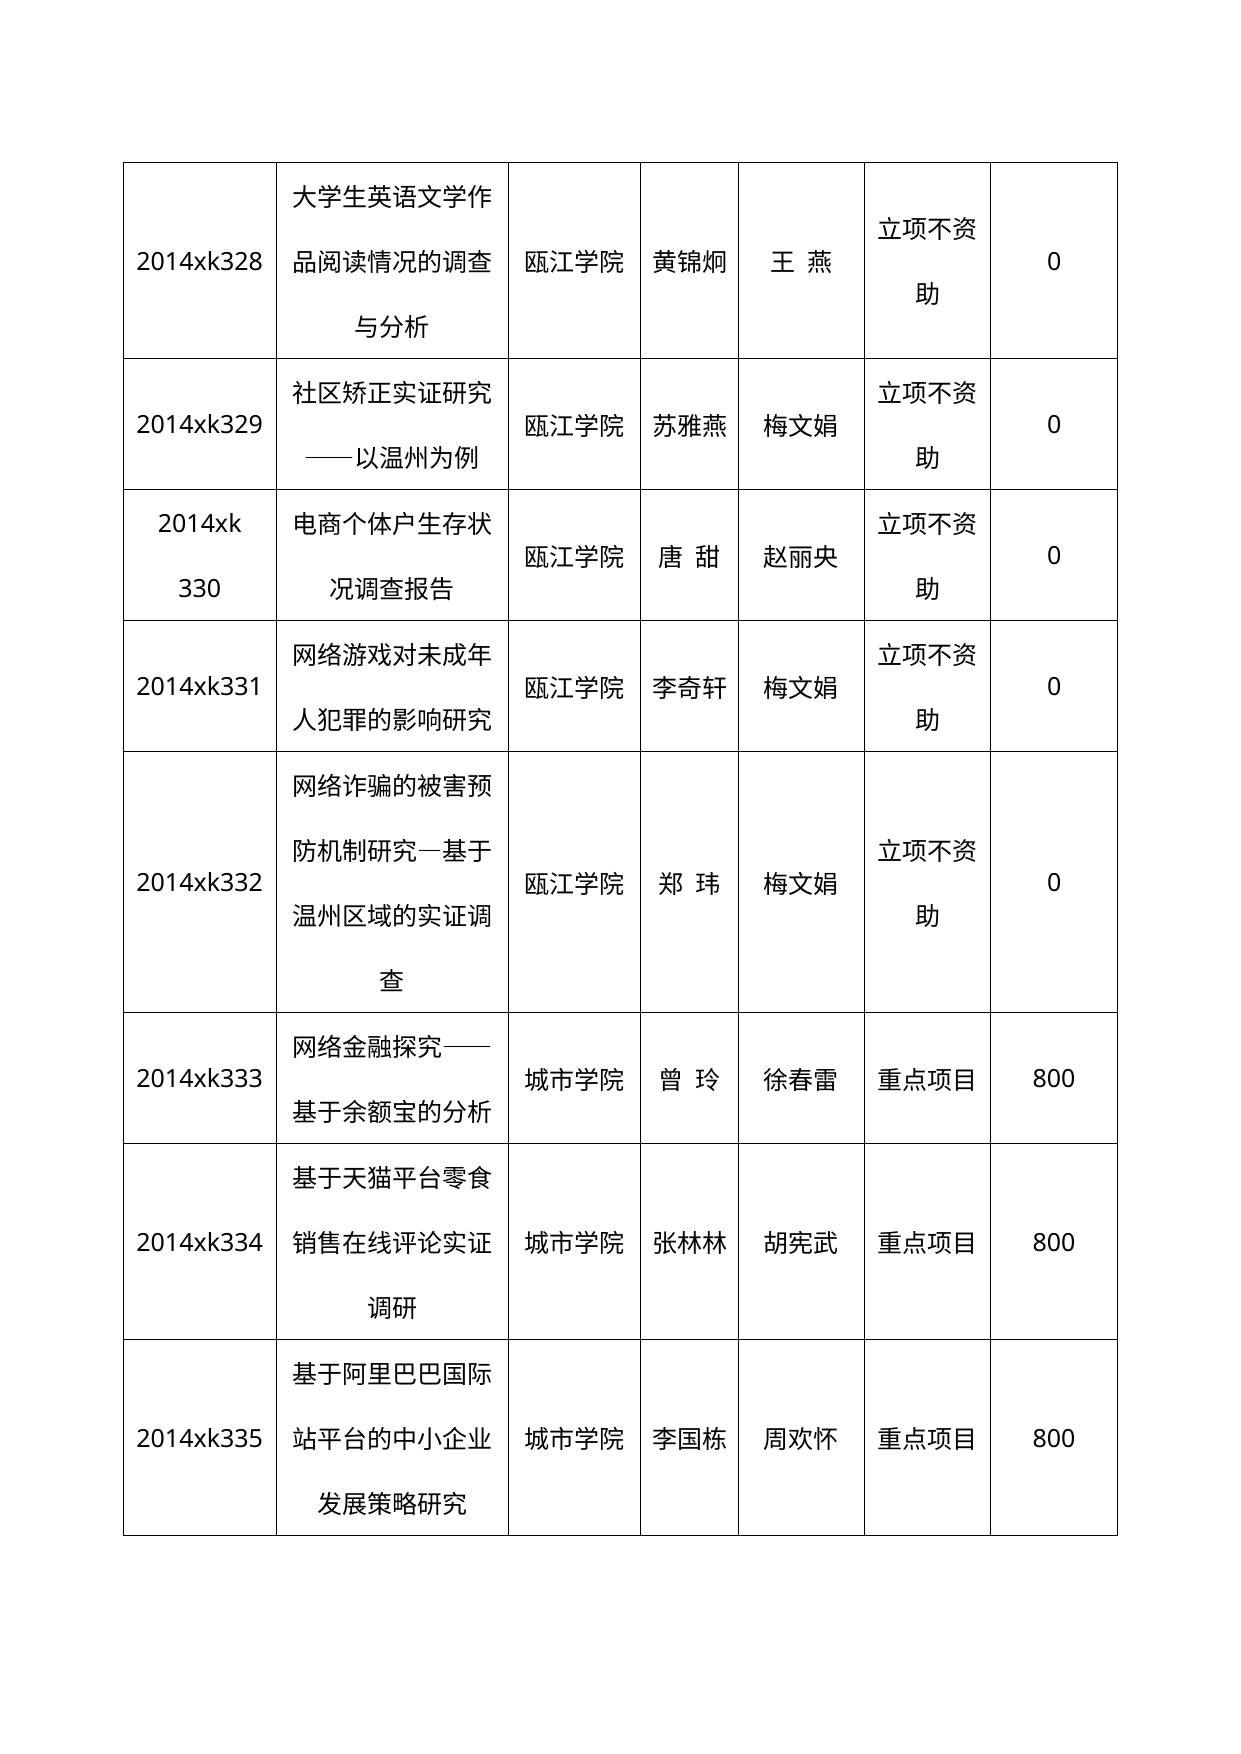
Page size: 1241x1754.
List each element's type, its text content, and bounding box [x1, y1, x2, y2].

table_cell 0 [991, 752, 1117, 1012]
table_cell 立项不资助 [865, 359, 990, 489]
table_cell 2014xk333 [124, 1013, 276, 1143]
table_cell 大学生英语文学作品阅读情况的调查与分析 [277, 163, 508, 358]
table_cell 瓯江学院 [509, 752, 640, 1012]
table_cell 2014xk332 [124, 752, 276, 1012]
table_cell 重点项目 [865, 1013, 990, 1143]
table_cell 电商个体户生存状况调查报告 [277, 490, 508, 620]
table_cell 唐 甜 [641, 490, 738, 620]
table_cell 瓯江学院 [509, 359, 640, 489]
table_cell 胡宪武 [739, 1144, 864, 1339]
table_cell 0 [991, 621, 1117, 751]
table_cell 0 [991, 359, 1117, 489]
table_cell 2014xk328 [124, 163, 276, 358]
table_cell 基于天猫平台零食销售在线评论实证调研 [277, 1144, 508, 1339]
table_cell 网络金融探究——基于余额宝的分析 [277, 1013, 508, 1143]
table_cell 黄锦炯 [641, 163, 738, 358]
table_cell 赵丽央 [739, 490, 864, 620]
table_cell 城市学院 [509, 1013, 640, 1143]
table_cell 瓯江学院 [509, 490, 640, 620]
table_cell 800 [991, 1144, 1117, 1339]
table_cell 800 [991, 1340, 1117, 1535]
table_cell 李国栋 [641, 1340, 738, 1535]
table_cell 2014xk331 [124, 621, 276, 751]
table_cell 梅文娟 [739, 621, 864, 751]
table_cell 基于阿里巴巴国际站平台的中小企业发展策略研究 [277, 1340, 508, 1535]
table_cell 社区矫正实证研究——以温州为例 [277, 359, 508, 489]
table_cell 徐春雷 [739, 1013, 864, 1143]
table_cell 网络诈骗的被害预防机制研究—基于温州区域的实证调查 [277, 752, 508, 1012]
table_cell 李奇轩 [641, 621, 738, 751]
table_cell 周欢怀 [739, 1340, 864, 1535]
table_cell 2014xk 330 [124, 490, 276, 620]
table_cell 网络游戏对未成年人犯罪的影响研究 [277, 621, 508, 751]
table_cell 曾 玲 [641, 1013, 738, 1143]
table_cell 郑 玮 [641, 752, 738, 1012]
table_cell 苏雅燕 [641, 359, 738, 489]
table_cell 瓯江学院 [509, 163, 640, 358]
table_cell 重点项目 [865, 1340, 990, 1535]
table_cell 立项不资助 [865, 752, 990, 1012]
table_cell 0 [991, 490, 1117, 620]
table_cell 立项不资助 [865, 490, 990, 620]
table_cell 瓯江学院 [509, 621, 640, 751]
table_cell 梅文娟 [739, 359, 864, 489]
table_cell 立项不资助 [865, 163, 990, 358]
table_cell 2014xk335 [124, 1340, 276, 1535]
table_cell 2014xk329 [124, 359, 276, 489]
table_cell 0 [991, 163, 1117, 358]
table_cell 张林林 [641, 1144, 738, 1339]
table_cell 城市学院 [509, 1144, 640, 1339]
table_cell 城市学院 [509, 1340, 640, 1535]
table_cell 2014xk334 [124, 1144, 276, 1339]
table_cell 立项不资助 [865, 621, 990, 751]
table_cell 王 燕 [739, 163, 864, 358]
table_cell 重点项目 [865, 1144, 990, 1339]
table_cell 梅文娟 [739, 752, 864, 1012]
table_cell 800 [991, 1013, 1117, 1143]
